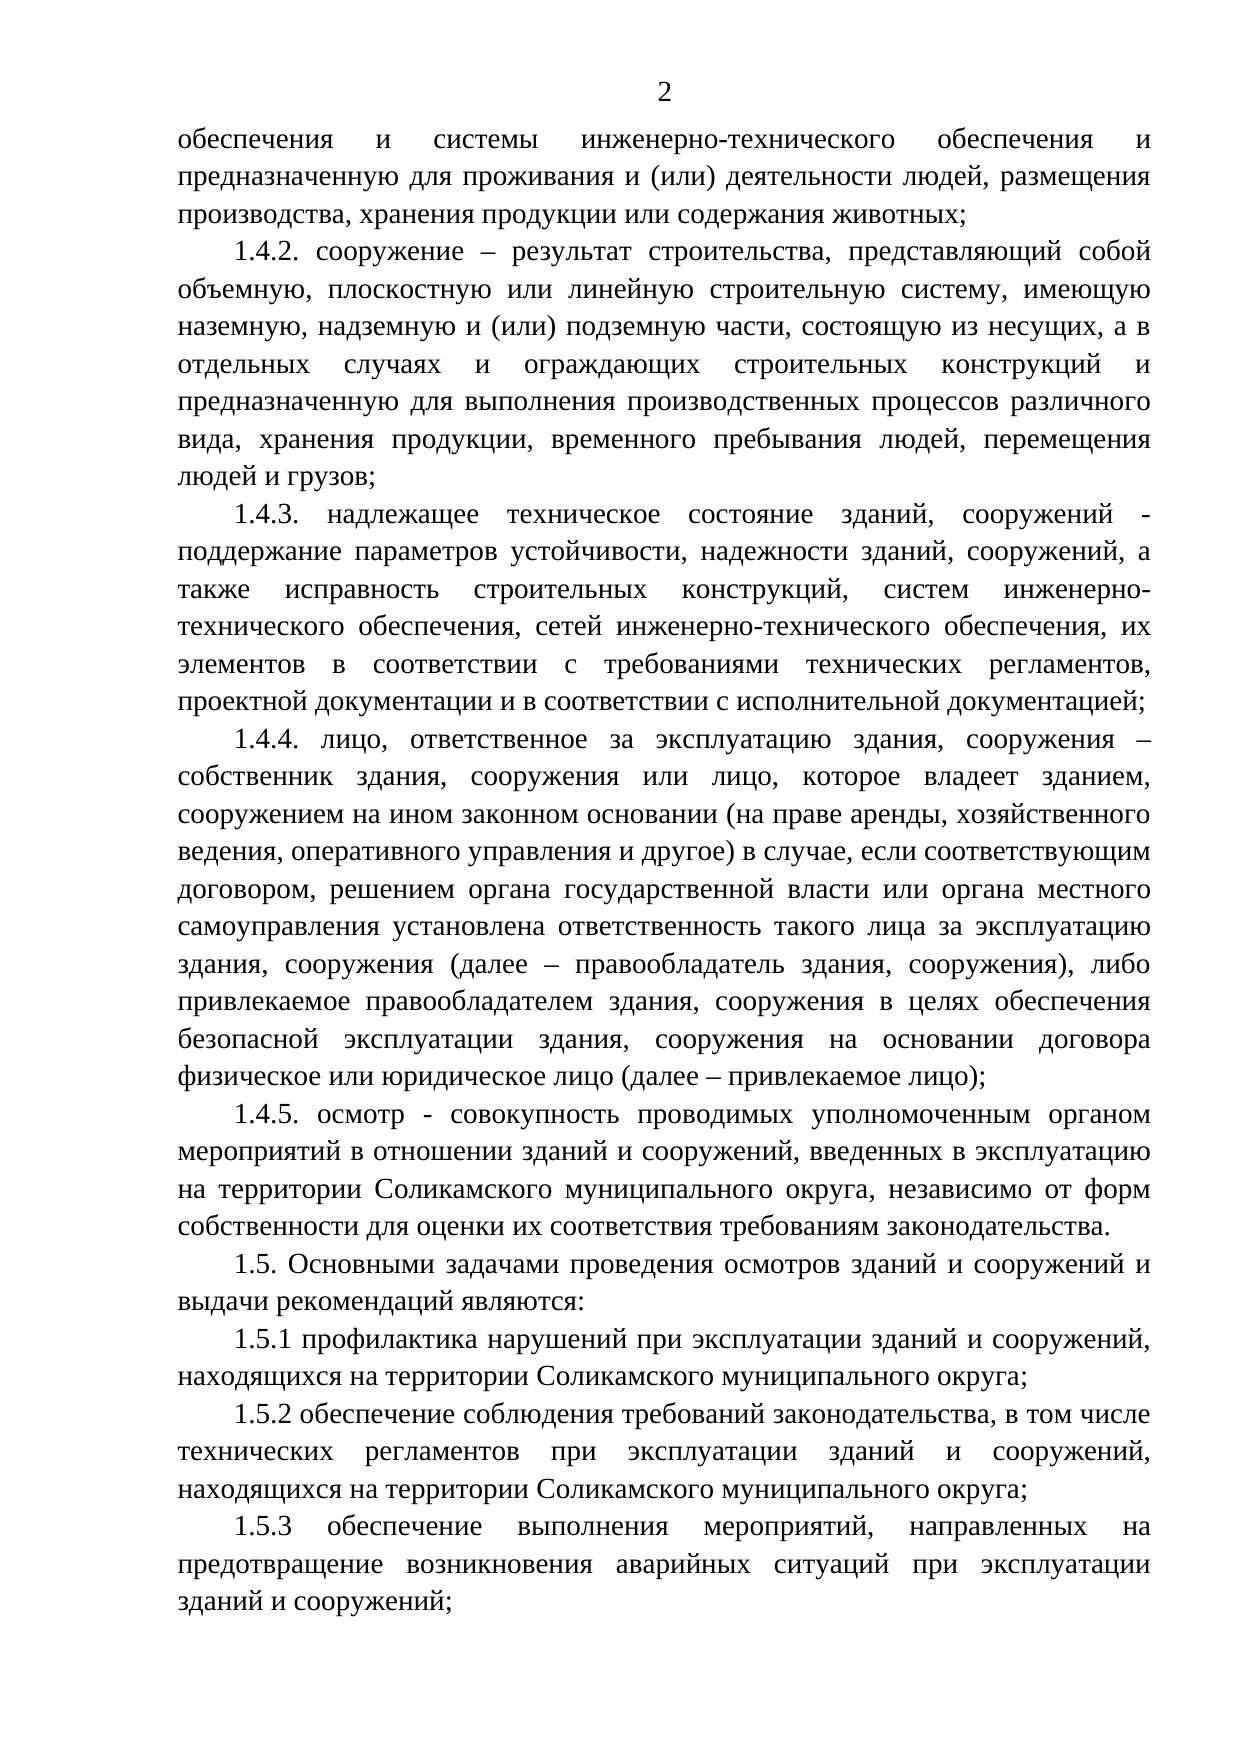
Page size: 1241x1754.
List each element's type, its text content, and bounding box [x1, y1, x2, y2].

text 1.4.3. надлежащее техническое состояние зданий, сооружений - поддержание параметров устойчивости, надежности зданий, сооружений, а также исправность строительных конструкций, систем инженерно-технического обеспечения, сетей инженерно-технического обеспечения, их элементов в соответствии с требованиями технических регламентов, проектной документации и в соответствии с исполнительной документацией; [177, 493, 1152, 718]
text 1.5.2 обеспечение соблюдения требований законодательства, в том числе технических регламентов при эксплуатации зданий и сооружений, находящихся на территории Соликамского муниципального округа; [177, 1393, 1152, 1506]
text 1.5.3 обеспечение выполнения мероприятий, направленных на предотвращение возникновения аварийных ситуаций при эксплуатации зданий и сооружений; [177, 1506, 1152, 1618]
text 1.4.5. осмотр - совокупность проводимых уполномоченным органом мероприятий в отношении зданий и сооружений, введенных в эксплуатацию на территории Соликамского муниципального округа, независимо от форм собственности для оценки их соответствия требованиям законодательства. [177, 1093, 1152, 1243]
text 1.5.1 профилактика нарушений при эксплуатации зданий и сооружений, находящихся на территории Соликамского муниципального округа; [177, 1318, 1152, 1393]
text 1.4.2. сооружение – результат строительства, представляющий собой объемную, плоскостную или линейную строительную систему, имеющую наземную, надземную и (или) подземную части, состоящую из несущих, а в отдельных случаях и ограждающих строительных конструкций и предназначенную для выполнения производственных процессов различного вида, хранения продукции, временного пребывания людей, перемещения людей и грузов; [177, 231, 1152, 493]
text 1.4.4. лицо, ответственное за эксплуатацию здания, сооружения – собственник здания, сооружения или лицо, которое владеет зданием, сооружением на ином законном основании (на праве аренды, хозяйственного ведения, оперативного управления и другое) в случае, если соответствующим договором, решением органа государственной власти или органа местного самоуправления установлена ответственность такого лица за эксплуатацию здания, сооружения (далее – правообладатель здания, сооружения), либо привлекаемое правообладателем здания, сооружения в целях обеспечения безопасной эксплуатации здания, сооружения на основании договора физическое или юридическое лицо (далее – привлекаемое лицо); [177, 718, 1152, 1093]
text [177, 118, 1152, 231]
text 1.5. Основными задачами проведения осмотров зданий и сооружений и выдачи рекомендаций являются: [177, 1243, 1152, 1318]
